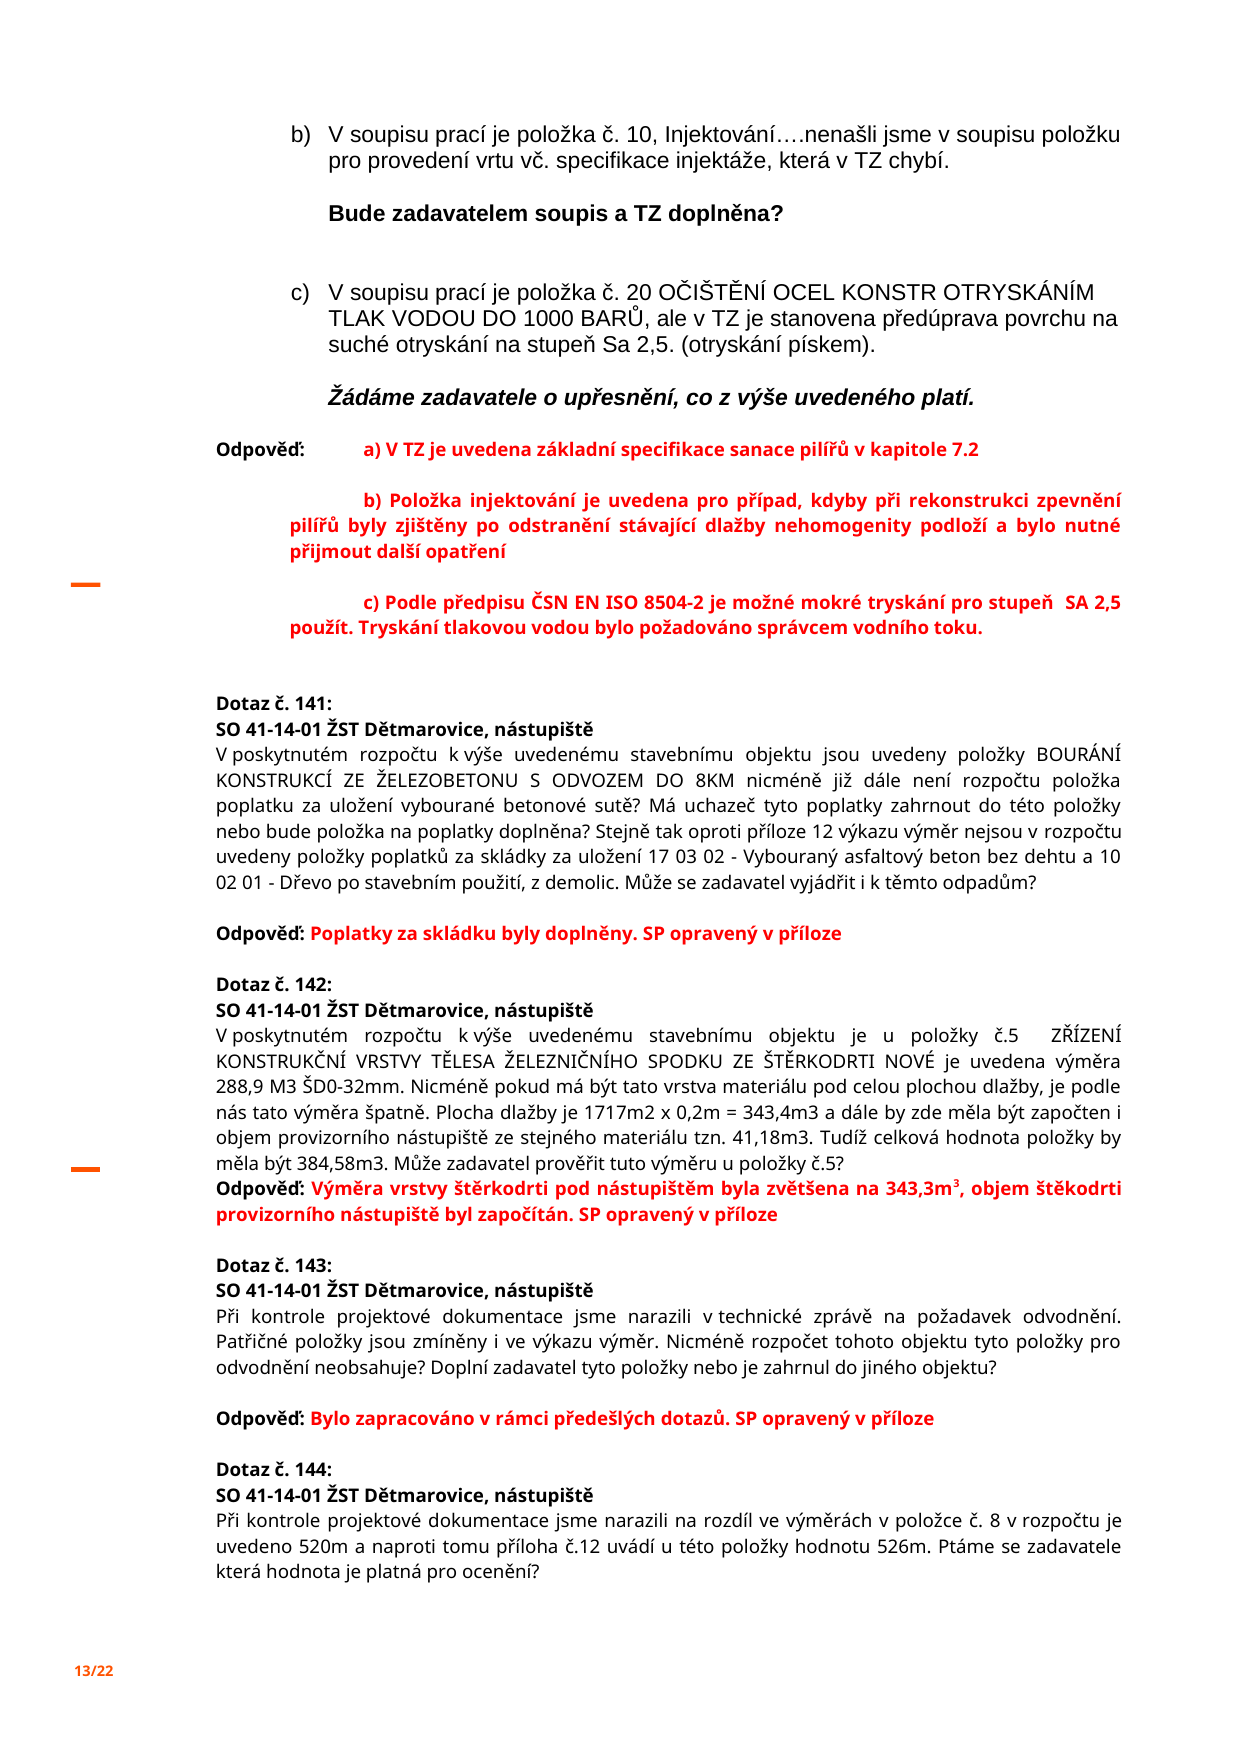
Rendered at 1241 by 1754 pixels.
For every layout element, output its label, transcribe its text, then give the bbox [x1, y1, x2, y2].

text Dotaz č. 142: [216, 971, 1122, 997]
text V poskytnutém rozpočtu k výše uvedenému stavebnímu objektu je u položky č.5 ZŘÍZENÍ KONSTRUKČNÍ VRSTVY TĚLESA ŽELEZNIČNÍHO SPODKU ZE ŠTĚRKODRTI NOVÉ je uvedena výměra 288,9 M3 ŠD0-32mm. Nicméně pokud má být tato vrstva materiálu pod celou plochou dlažby, je podle nás tato výměra špatně. Plocha dlažby je 1717m2 x 0,2m = 343,4m3 a dále by zde měla být započten i objem provizorního nástupiště ze stejného materiálu tzn. 41,18m3. Tudíž celková hodnota položky by měla být 384,58m3. Může zadavatel prověřit tuto výměru u položky č.5? [216, 1022, 1122, 1176]
text Dotaz č. 144: [216, 1456, 1122, 1482]
text Dotaz č. 143: [216, 1252, 1122, 1278]
list V soupisu prací je položka č. 10, Injektování….nenašli jsme v soupisu položku pro provedení vrtu vč. specifikace injektáže, která v TZ chybí. [291, 121, 1122, 173]
text Odpověď: Výměra vrstvy štěrkodrti pod nástupištěm byla zvětšena na 343,3m3, objem štěkodrti provizorního nástupiště byl započítán. SP opravený v příloze [216, 1176, 1122, 1227]
text SO 41-14-01 ŽST Dětmarovice, nástupiště [216, 1482, 1122, 1507]
text SO 41-14-01 ŽST Dětmarovice, nástupiště [216, 997, 1122, 1022]
text Žádáme zadavatele o upřesnění, co z výše uvedeného platí. [328, 384, 1122, 411]
text Při kontrole projektové dokumentace jsme narazili v technické zprávě na požadavek odvodnění. Patřičné položky jsou zmíněny i ve výkazu výměr. Nicméně rozpočet tohoto objektu tyto položky pro odvodnění neobsahuje? Doplní zadavatel tyto položky nebo je zahrnul do jiného objektu? [216, 1303, 1122, 1380]
text Při kontrole projektové dokumentace jsme narazili na rozdíl ve výměrách v položce č. 8 v rozpočtu je uvedeno 520m a naproti tomu příloha č.12 uvádí u této položky hodnotu 526m. Ptáme se zadavatele která hodnota je platná pro ocenění? [216, 1507, 1122, 1584]
text SO 41-14-01 ŽST Dětmarovice, nástupiště [216, 1278, 1122, 1303]
list V soupisu prací je položka č. 20 OČIŠTĚNÍ OCEL KONSTR OTRYSKÁNÍM TLAK VODOU DO 1000 BARŮ, ale v TZ je stanovena předúprava povrchu na suché otryskání na stupeň Sa 2,5. (otryskání pískem). [291, 279, 1122, 358]
text SO 41-14-01 ŽST Dětmarovice, nástupiště [216, 716, 1122, 742]
text V poskytnutém rozpočtu k výše uvedenému stavebnímu objektu jsou uvedeny položky BOURÁNÍ KONSTRUKCÍ ZE ŽELEZOBETONU S ODVOZEM DO 8KM nicméně již dále není rozpočtu položka poplatku za uložení vybourané betonové sutě? Má uchazeč tyto poplatky zahrnout do této položky nebo bude položka na poplatky doplněna? Stejně tak oproti příloze 12 výkazu výměr nejsou v rozpočtu uvedeny položky poplatků za skládky za uložení 17 03 02 - Vybouraný asfaltový beton bez dehtu a 10 02 01 - Dřevo po stavebním použití, z demolic. Může se zadavatel vyjádřit i k těmto odpadům? [216, 742, 1122, 895]
text Odpověď: a) V TZ je uvedena základní specifikace sanace pilířů v kapitole 7.2 [216, 436, 1122, 462]
text Odpověď: Bylo zapracováno v rámci předešlých dotazů. SP opravený v příloze [216, 1405, 1122, 1431]
text Bude zadavatelem soupis a TZ doplněna? [328, 200, 1122, 226]
text b) Položka injektování je uvedena pro případ, kdyby při rekonstrukci zpevnění pilířů byly zjištěny po odstranění stávající dlažby nehomogenity podloží a bylo nutné přijmout další opatření [289, 487, 1122, 564]
text c) Podle předpisu ČSN EN ISO 8504-2 je možné mokré tryskání pro stupeň SA 2,5 použít. Tryskání tlakovou vodou bylo požadováno správcem vodního toku. [289, 589, 1122, 640]
text Odpověď: Poplatky za skládku byly doplněny. SP opravený v příloze [216, 920, 1122, 946]
text Dotaz č. 141: [216, 691, 1122, 716]
